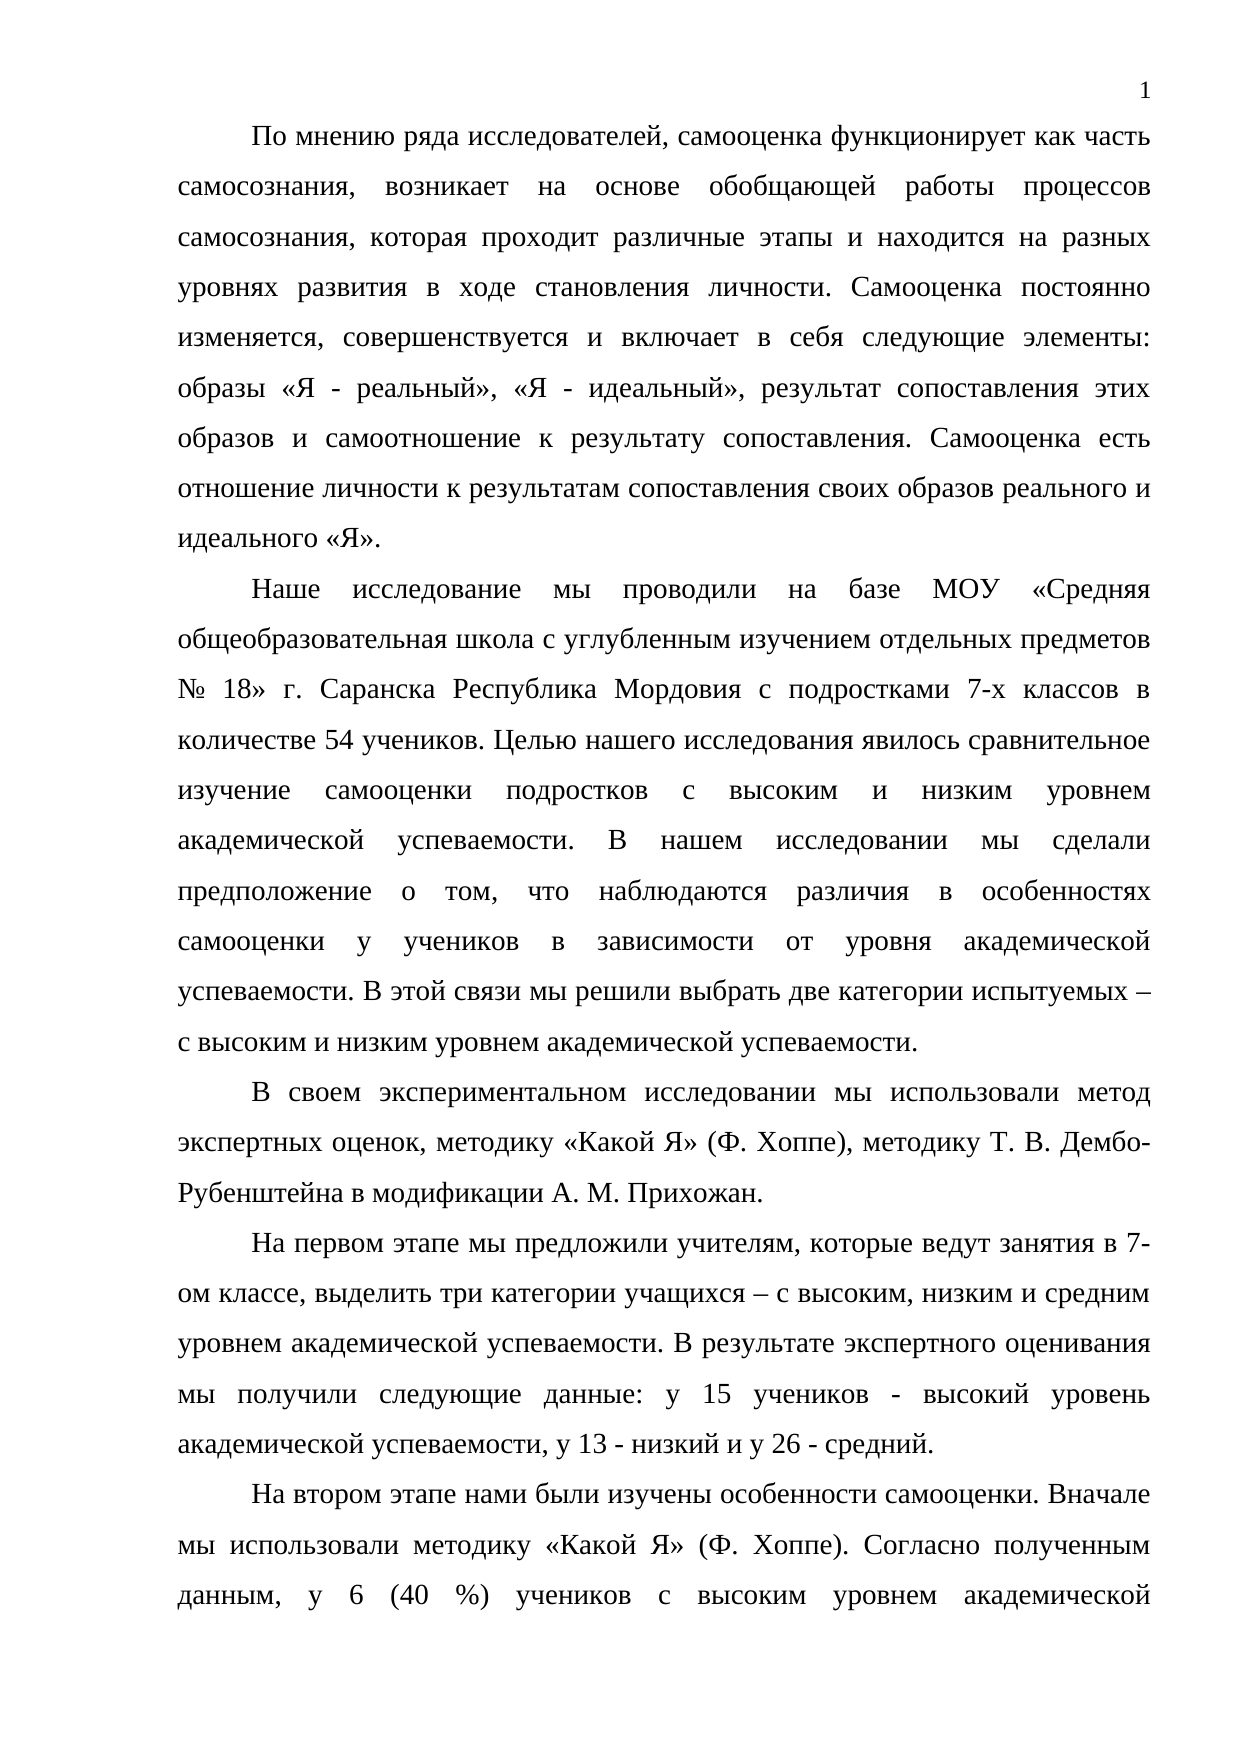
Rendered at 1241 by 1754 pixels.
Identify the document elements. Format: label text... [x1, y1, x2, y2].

text По мнению ряда исследователей, самооценка функционирует как часть самосознания, возникает на основе обобщающей работы процессов самосознания, которая проходит различные этапы и находится на разных уровнях развития в ходе становления личности. Самооценка постоянно изменяется, совершенствуется и включает в себя следующие элементы: образы «Я - реальный», «Я - идеальный», результат сопоставления этих образов и самоотношение к результату сопоставления. Самооценка есть отношение личности к результатам сопоставления своих образов реального и идеального «Я». [177, 118, 1152, 554]
text В своем экспериментальном исследовании мы использовали метод экспертных оценок, методику «Какой Я» (Ф. Хоппе), методику Т. В. Дембо-Рубенштейна в модификации А. М. Прихожан. [177, 1074, 1152, 1208]
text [177, 1477, 1152, 1611]
text На первом этапе мы предложили учителям, которые ведут занятия в 7-ом классе, выделить три категории учащихся – с высоким, низким и средним уровнем академической успеваемости. В результате экспертного оценивания мы получили следующие данные: у 15 учеников - высокий уровень академической успеваемости, у 13 - низкий и у 26 - средний. [177, 1225, 1152, 1460]
text Наше исследование мы проводили на базе МОУ «Средняя общеобразовательная школа с углубленным изучением отдельных предметов № 18» г. Саранска Республика Мордовия с подростками 7-х классов в количестве 54 учеников. Целью нашего исследования явилось сравнительное изучение самооценки подростков с высоким и низким уровнем академической успеваемости. В нашем исследовании мы сделали предположение о том, что наблюдаются различия в особенностях самооценки у учеников в зависимости от уровня академической успеваемости. В этой связи мы решили выбрать две категории испытуемых – с высоким и низким уровнем академической успеваемости. [177, 571, 1152, 1057]
